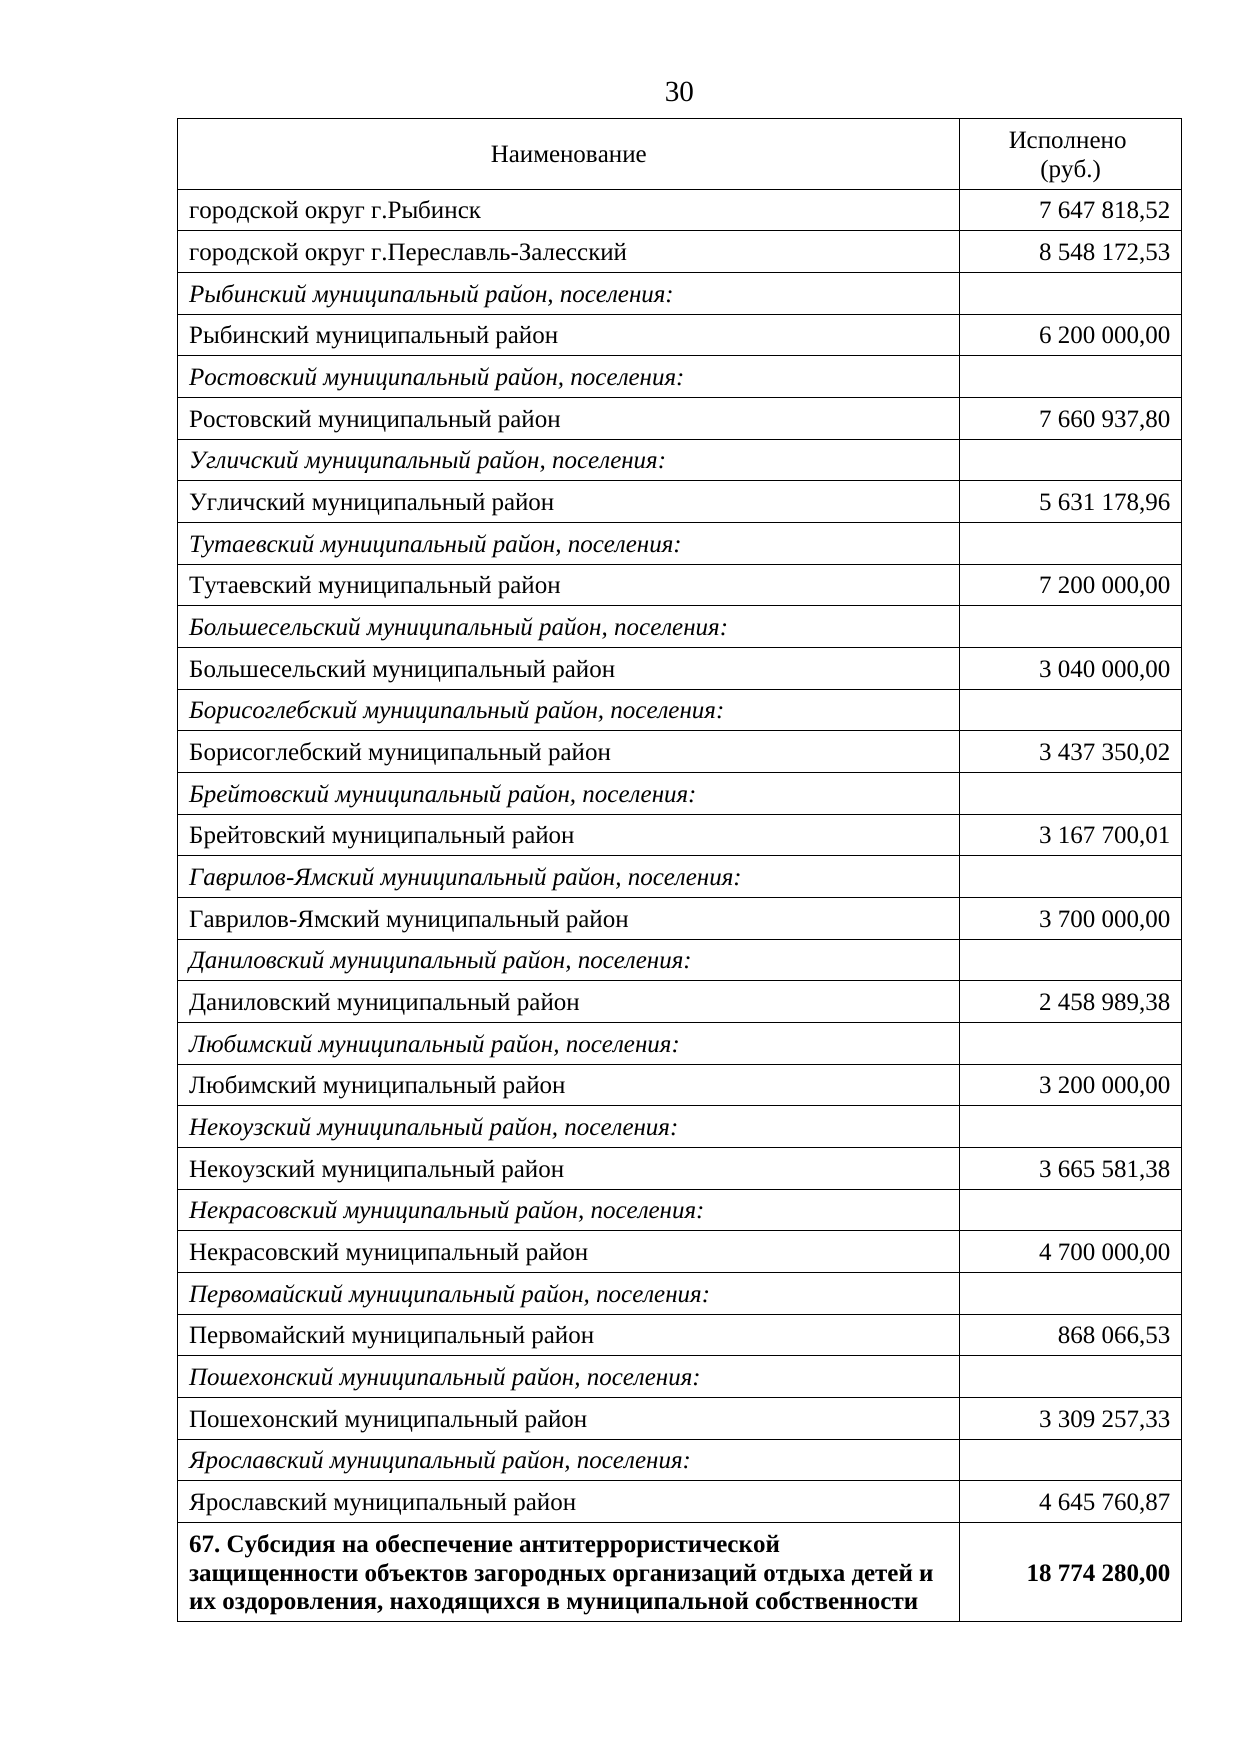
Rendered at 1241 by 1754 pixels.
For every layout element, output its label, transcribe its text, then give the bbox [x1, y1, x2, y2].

table_cell [960, 1023, 1181, 1063]
table_cell 7 200 000,00 [960, 565, 1181, 605]
table_cell 4 645 760,87 [960, 1481, 1181, 1522]
table_cell [960, 856, 1181, 897]
table_cell Даниловский муниципальный район [178, 981, 959, 1022]
table_cell [960, 690, 1181, 730]
table_cell [960, 1440, 1181, 1480]
table_cell Брейтовский муниципальный район [178, 815, 959, 855]
table_cell Первомайский муниципальный район [178, 1315, 959, 1355]
table_cell [960, 773, 1181, 813]
table_cell 3 167 700,01 [960, 815, 1181, 855]
table_cell Некоузский муниципальный район, поселения: [178, 1106, 959, 1147]
table_cell Ростовский муниципальный район, поселения: [178, 356, 959, 397]
table_cell [960, 356, 1181, 397]
table_cell Рыбинский муниципальный район, поселения: [178, 273, 959, 313]
table_cell 2 458 989,38 [960, 981, 1181, 1022]
table_cell Любимский муниципальный район [178, 1065, 959, 1105]
table_cell Некрасовский муниципальный район, поселения: [178, 1190, 959, 1230]
table_header Наименование [178, 119, 959, 188]
table_cell 3 040 000,00 [960, 648, 1181, 688]
table_cell 8 548 172,53 [960, 231, 1181, 272]
table_cell Тутаевский муниципальный район [178, 565, 959, 605]
table_cell [960, 1356, 1181, 1397]
table_cell Любимский муниципальный район, поселения: [178, 1023, 959, 1063]
table_cell Большесельский муниципальный район, поселения: [178, 606, 959, 647]
table_cell городской округ г.Переславль-Залесский [178, 231, 959, 272]
table_cell Угличский муниципальный район [178, 481, 959, 522]
table_cell 3 200 000,00 [960, 1065, 1181, 1105]
table_cell Большесельский муниципальный район [178, 648, 959, 688]
table_cell Ростовский муниципальный район [178, 398, 959, 438]
table_cell Даниловский муниципальный район, поселения: [178, 940, 959, 980]
table_cell 5 631 178,96 [960, 481, 1181, 522]
table_cell 3 665 581,38 [960, 1148, 1181, 1188]
table_cell Некрасовский муниципальный район [178, 1231, 959, 1272]
table_cell Первомайский муниципальный район, поселения: [178, 1273, 959, 1313]
table_cell 7 660 937,80 [960, 398, 1181, 438]
table_cell Борисоглебский муниципальный район, поселения: [178, 690, 959, 730]
table_cell Тутаевский муниципальный район, поселения: [178, 523, 959, 563]
table_cell городской округ г.Рыбинск [178, 190, 959, 230]
table_cell [960, 940, 1181, 980]
table_cell Пошехонский муниципальный район, поселения: [178, 1356, 959, 1397]
table_cell Гаврилов-Ямский муниципальный район [178, 898, 959, 938]
table_cell 67. Субсидия на обеспечение антитеррористической защищенности объектов загородных организаций отдыха детей и их оздоровления, находящихся в муниципальной собственности [178, 1523, 959, 1621]
table_cell Некоузский муниципальный район [178, 1148, 959, 1188]
table_cell Угличский муниципальный район, поселения: [178, 440, 959, 480]
table_cell Брейтовский муниципальный район, поселения: [178, 773, 959, 813]
table_cell 868 066,53 [960, 1315, 1181, 1355]
table_cell [960, 1190, 1181, 1230]
table_cell [960, 273, 1181, 313]
table_cell [960, 440, 1181, 480]
table_cell Пошехонский муниципальный район [178, 1398, 959, 1438]
table_cell 6 200 000,00 [960, 315, 1181, 355]
table_cell 3 437 350,02 [960, 731, 1181, 772]
table_cell Гаврилов-Ямский муниципальный район, поселения: [178, 856, 959, 897]
table_cell 4 700 000,00 [960, 1231, 1181, 1272]
table_cell 7 647 818,52 [960, 190, 1181, 230]
table_cell [960, 1106, 1181, 1147]
table_cell Рыбинский муниципальный район [178, 315, 959, 355]
table_header Исполнено (руб.) [960, 119, 1181, 188]
table_cell Ярославский муниципальный район, поселения: [178, 1440, 959, 1480]
table_cell Борисоглебский муниципальный район [178, 731, 959, 772]
table_cell 18 774 280,00 [960, 1523, 1181, 1621]
table_cell 3 700 000,00 [960, 898, 1181, 938]
table_cell 3 309 257,33 [960, 1398, 1181, 1438]
table_cell [960, 523, 1181, 563]
table_cell Ярославский муниципальный район [178, 1481, 959, 1522]
table_cell [960, 606, 1181, 647]
table_cell [960, 1273, 1181, 1313]
